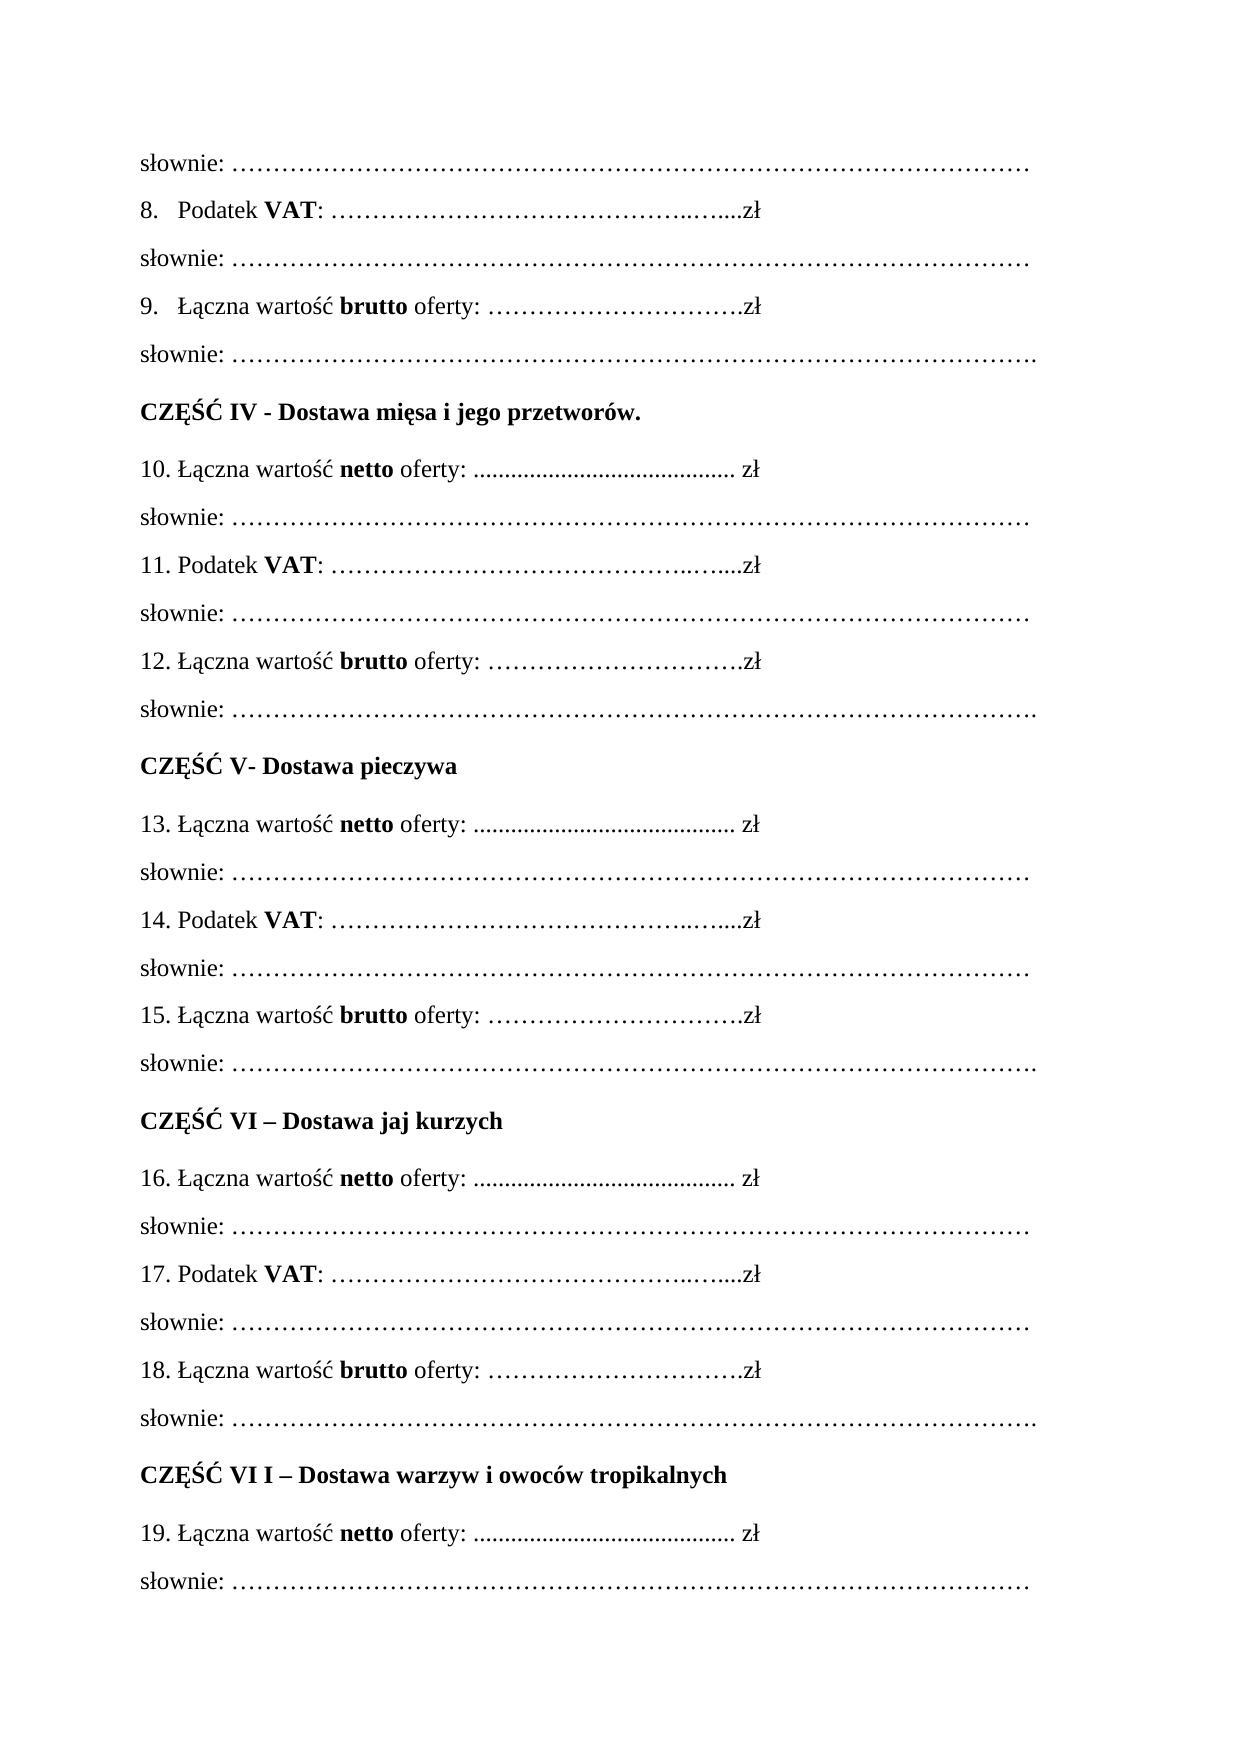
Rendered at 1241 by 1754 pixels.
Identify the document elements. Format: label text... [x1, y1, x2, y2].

text słownie: ……………………………………………………………………………………. [140, 1048, 1093, 1077]
list Łączna wartość brutto oferty: ………………………….zł [140, 291, 1093, 320]
list Łączna wartość netto oferty: .......................................... zł [140, 454, 1093, 483]
list Łączna wartość netto oferty: .......................................... zł [140, 1518, 1093, 1547]
text CZĘŚĆ V- Dostawa pieczywa [140, 751, 1093, 780]
list Łączna wartość brutto oferty: ………………………….zł [140, 646, 1093, 675]
text słownie: ……………………………………………………………………………………. [140, 339, 1093, 368]
text słownie: ……………………………………………………………………………………. [140, 1403, 1093, 1432]
text CZĘŚĆ VI – Dostawa jaj kurzych [140, 1106, 1093, 1135]
text słownie: …………………………………………………………………………………… [140, 1307, 1093, 1336]
list Podatek VAT: ……………………………………..…....zł [140, 905, 1093, 933]
text CZĘŚĆ VI I – Dostawa warzyw i owoców tropikalnych [140, 1461, 1093, 1489]
list Podatek VAT: ……………………………………..…....zł [140, 196, 1093, 224]
text słownie: …………………………………………………………………………………… [140, 1211, 1093, 1240]
text słownie: …………………………………………………………………………………… [140, 953, 1093, 981]
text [140, 1566, 1093, 1595]
text słownie: ……………………………………………………………………………………. [140, 694, 1093, 723]
text CZĘŚĆ IV - Dostawa mięsa i jego przetworów. [140, 397, 1093, 426]
list Podatek VAT: ……………………………………..…....zł [140, 550, 1093, 579]
text słownie: …………………………………………………………………………………… [140, 148, 1093, 176]
list Podatek VAT: ……………………………………..…....zł [140, 1259, 1093, 1288]
text słownie: …………………………………………………………………………………… [140, 598, 1093, 627]
list Łączna wartość brutto oferty: ………………………….zł [140, 1001, 1093, 1029]
list Łączna wartość netto oferty: .......................................... zł [140, 809, 1093, 838]
text słownie: …………………………………………………………………………………… [140, 243, 1093, 272]
text słownie: …………………………………………………………………………………… [140, 857, 1093, 886]
text słownie: …………………………………………………………………………………… [140, 502, 1093, 531]
list Łączna wartość brutto oferty: ………………………….zł [140, 1355, 1093, 1384]
list Łączna wartość netto oferty: .......................................... zł [140, 1163, 1093, 1192]
